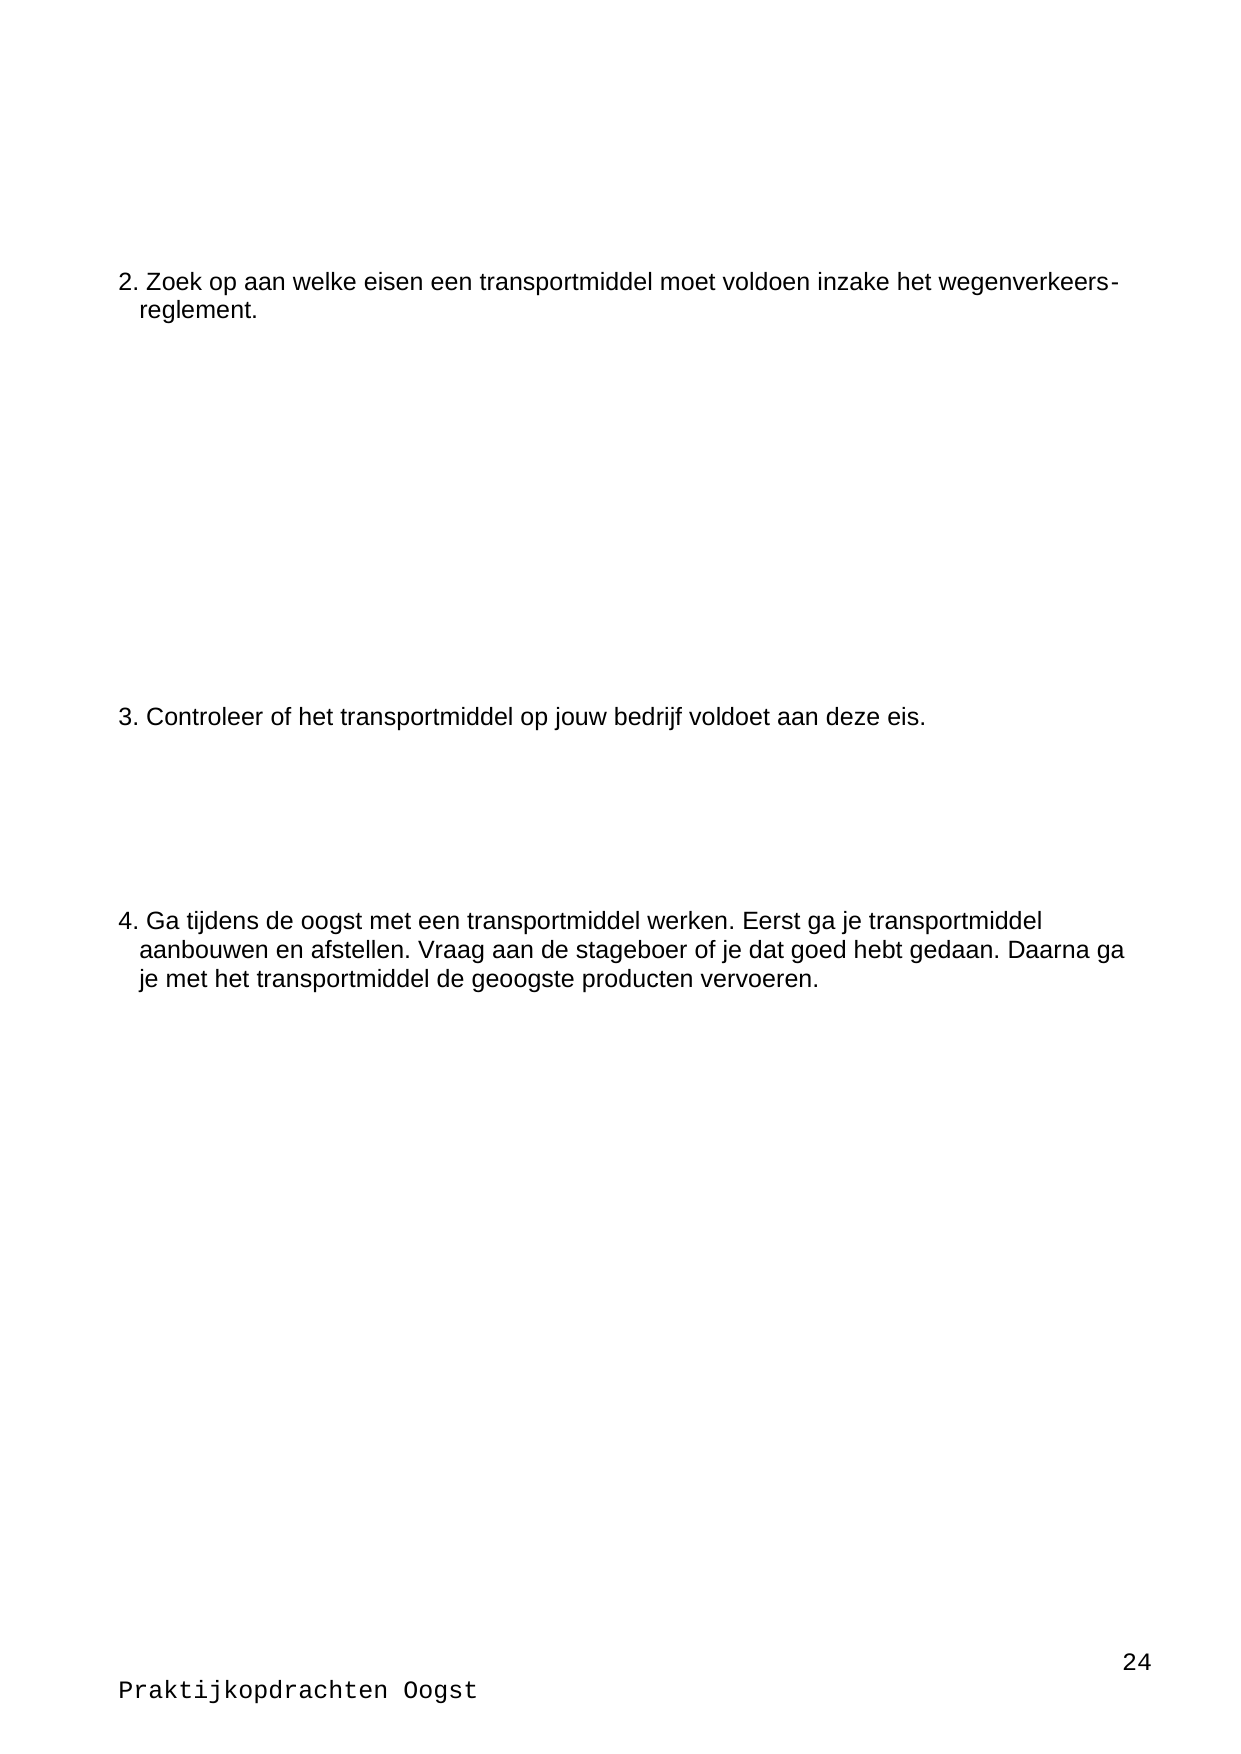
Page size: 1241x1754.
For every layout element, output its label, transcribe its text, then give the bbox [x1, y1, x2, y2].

text 4. Ga tijdens de oogst met een transportmiddel werken. Eerst ga je transportmiddel [118, 906, 1152, 935]
text aanbouwen en afstellen. Vraag aan de stageboer of je dat goed hebt gedaan. Daarna ga [118, 935, 1152, 964]
text je met het transportmiddel de geoogste producten vervoeren. [118, 964, 1152, 993]
text 2. Zoek op aan welke eisen een transportmiddel moet voldoen inzake het wegenverkeers- [118, 266, 1152, 295]
text reglement. [118, 295, 1152, 324]
text 3. Controleer of het transportmiddel op jouw bedrijf voldoet aan deze eis. [118, 702, 1152, 731]
